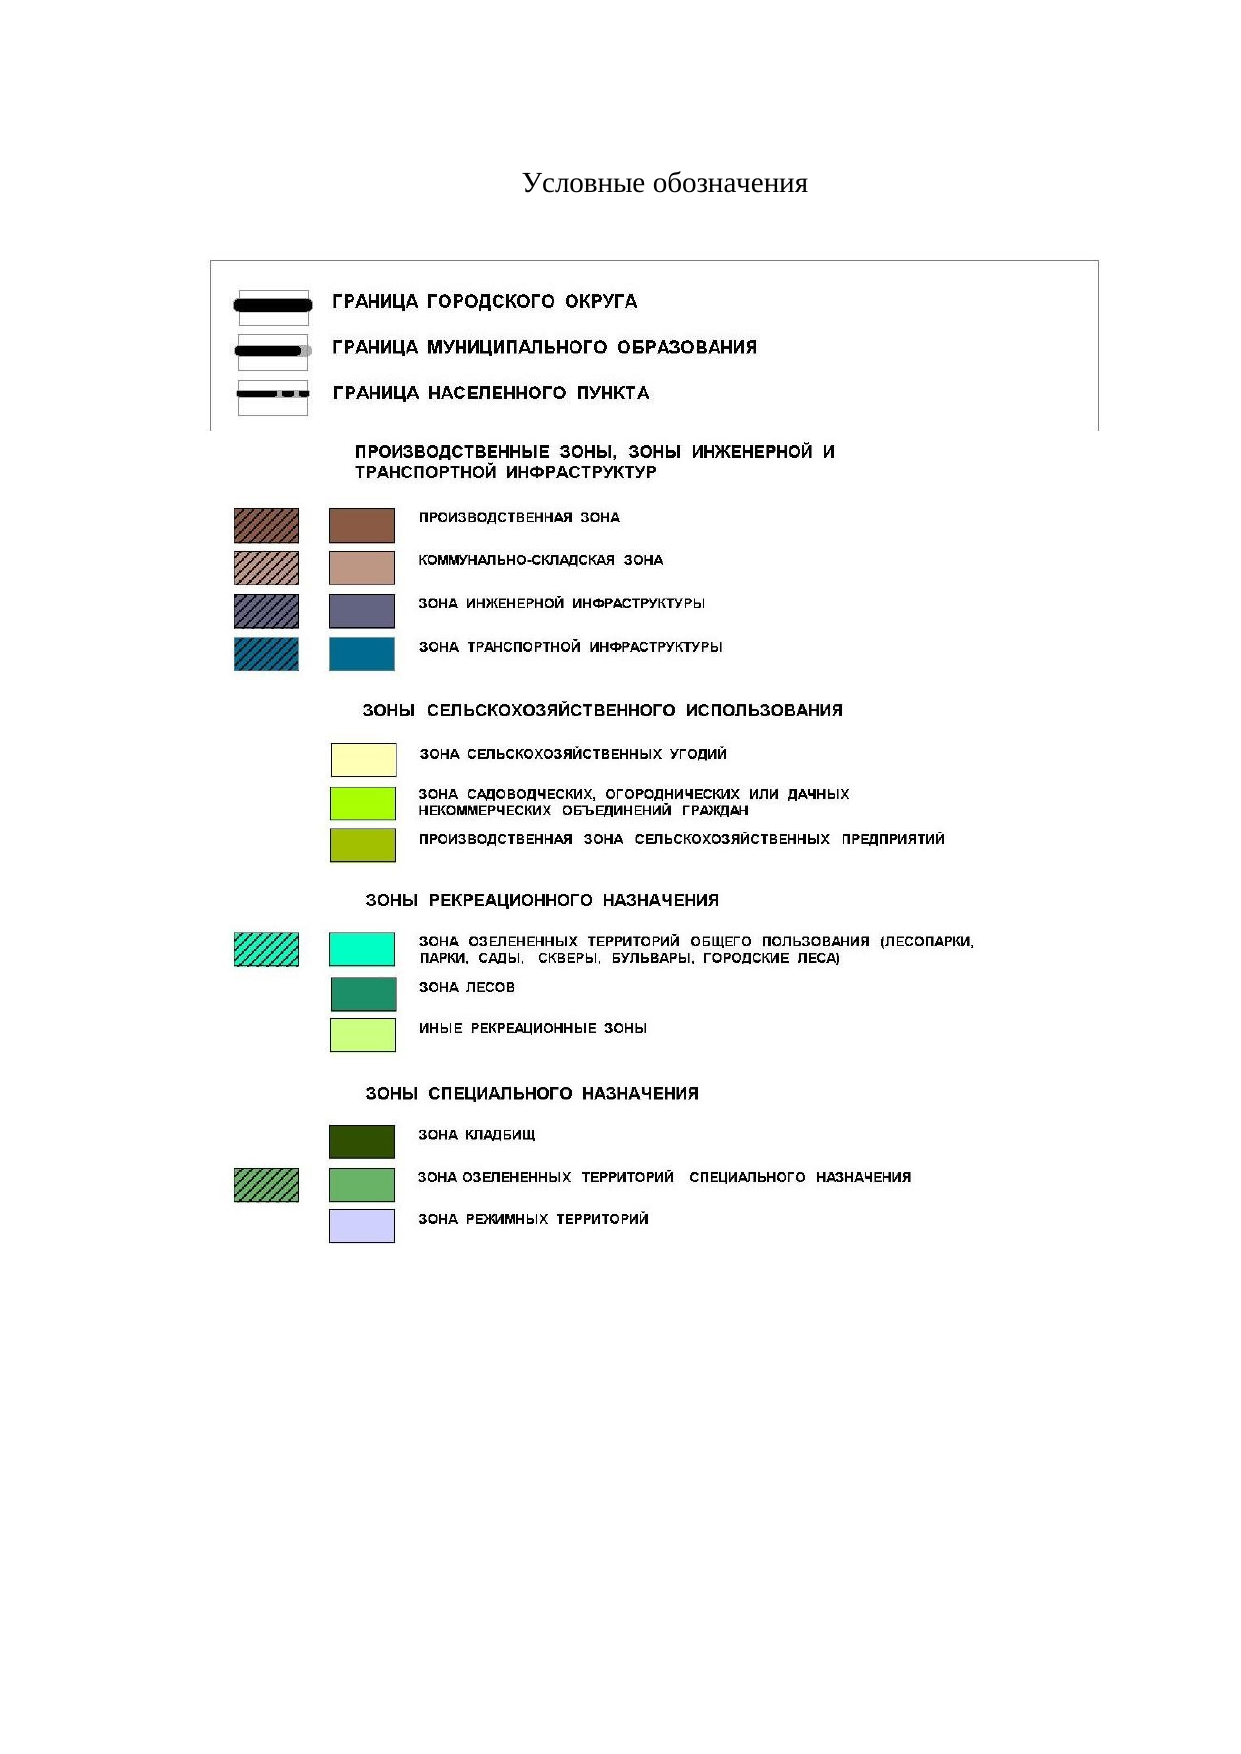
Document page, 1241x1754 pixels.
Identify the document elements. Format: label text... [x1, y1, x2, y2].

picture [206, 252, 1105, 1257]
text Условные обозначения [196, 165, 1134, 198]
